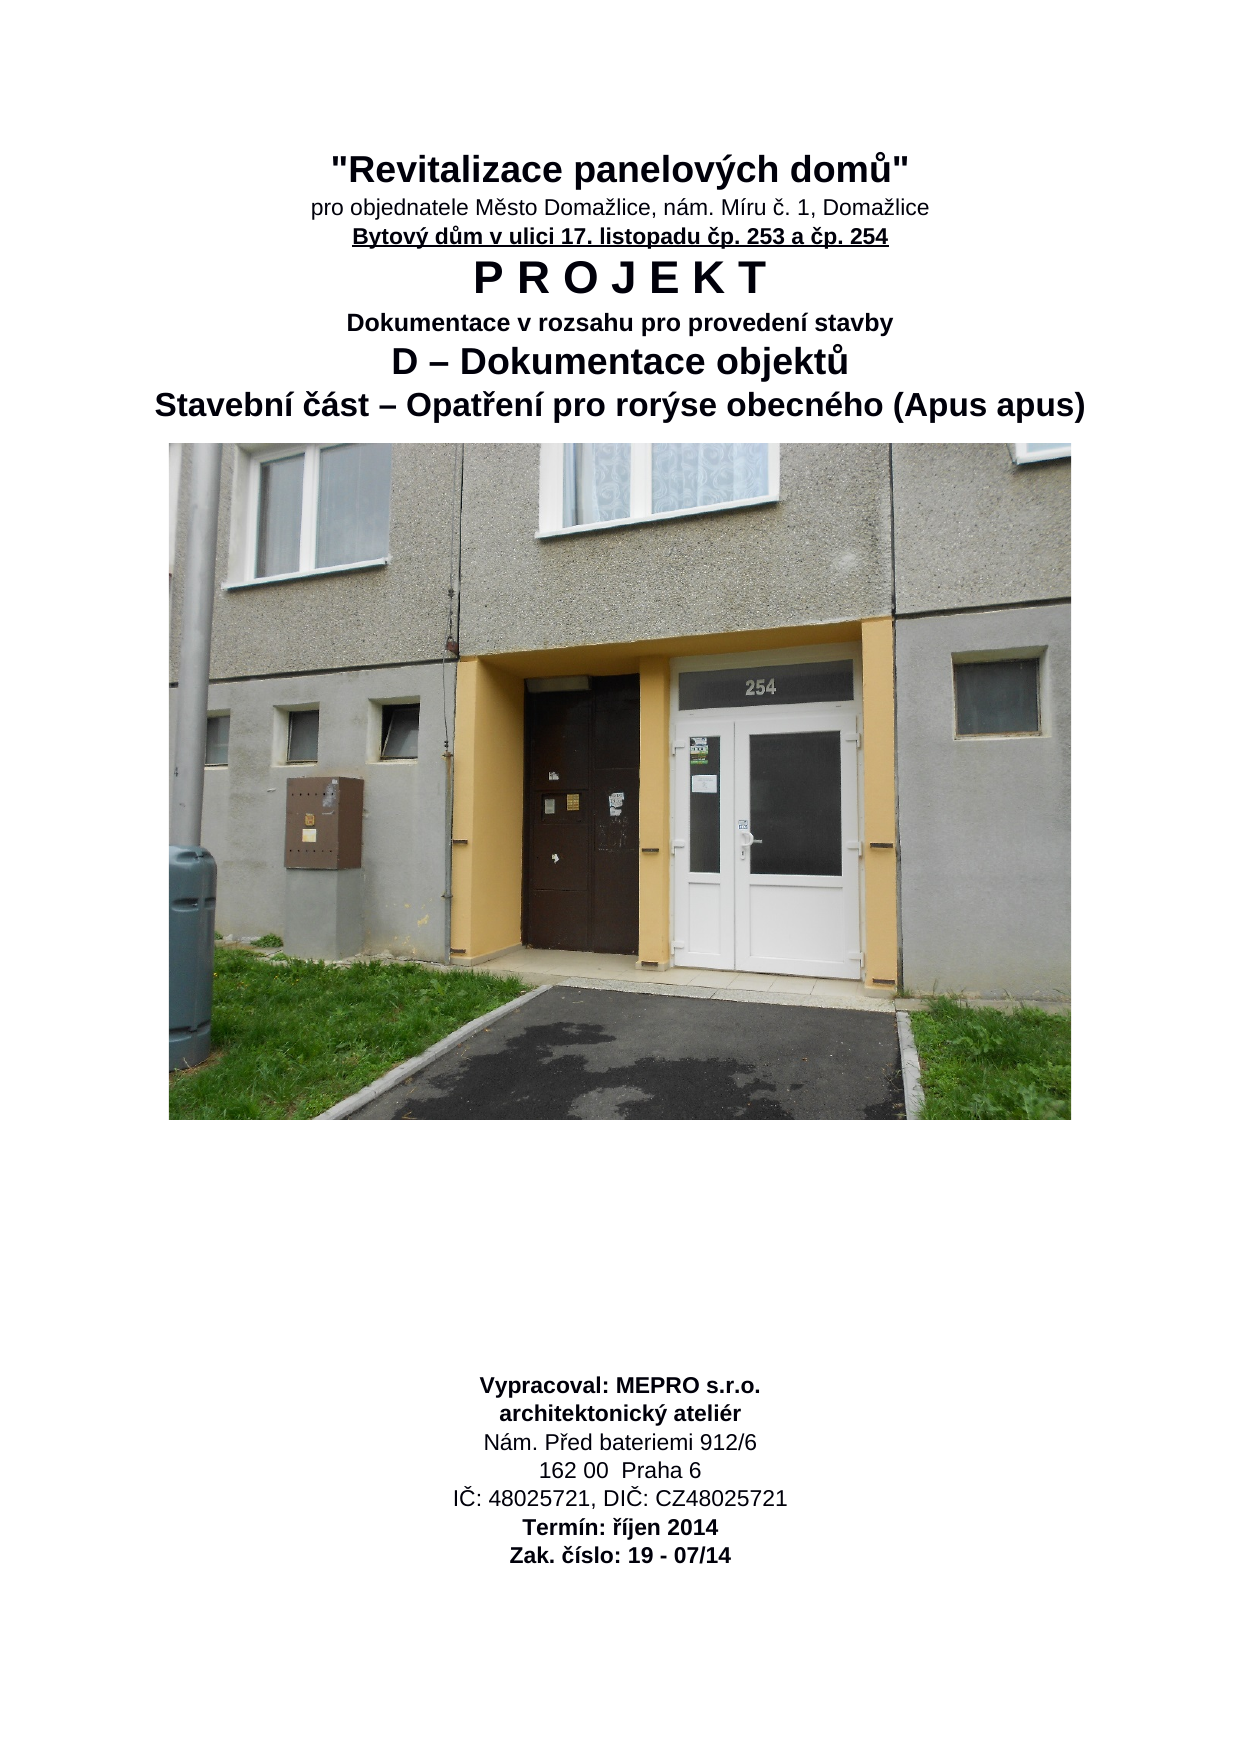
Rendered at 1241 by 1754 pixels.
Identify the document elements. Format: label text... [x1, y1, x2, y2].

text architektonický ateliér [148, 1400, 1093, 1426]
text Vypracoval: MEPRO s.r.o. [148, 1372, 1093, 1398]
text P R O J E K T [148, 251, 1093, 304]
text pro objednatele Město Domažlice, nám. Míru č. 1, Domažlice [148, 194, 1093, 221]
text 162 00 Praha 6 [148, 1457, 1093, 1483]
text Termín: říjen 2014 [148, 1514, 1093, 1540]
picture [168, 443, 1072, 1120]
text "Revitalizace panelových domů" [148, 148, 1093, 191]
text Zak. číslo: 19 - 07/14 [148, 1542, 1093, 1568]
text D – Dokumentace objektů [148, 339, 1093, 382]
text IČ: 48025721, DIČ: CZ48025721 [148, 1485, 1093, 1512]
text Nám. Před bateriemi 912/6 [148, 1428, 1093, 1455]
text Bytový dům v ulici 17. listopadu čp. 253 a čp. 254 [148, 223, 1093, 249]
text Stavební část – Opatření pro rorýse obecného (Apus apus) [148, 386, 1093, 424]
text Dokumentace v rozsahu pro provedení stavby [148, 308, 1093, 337]
